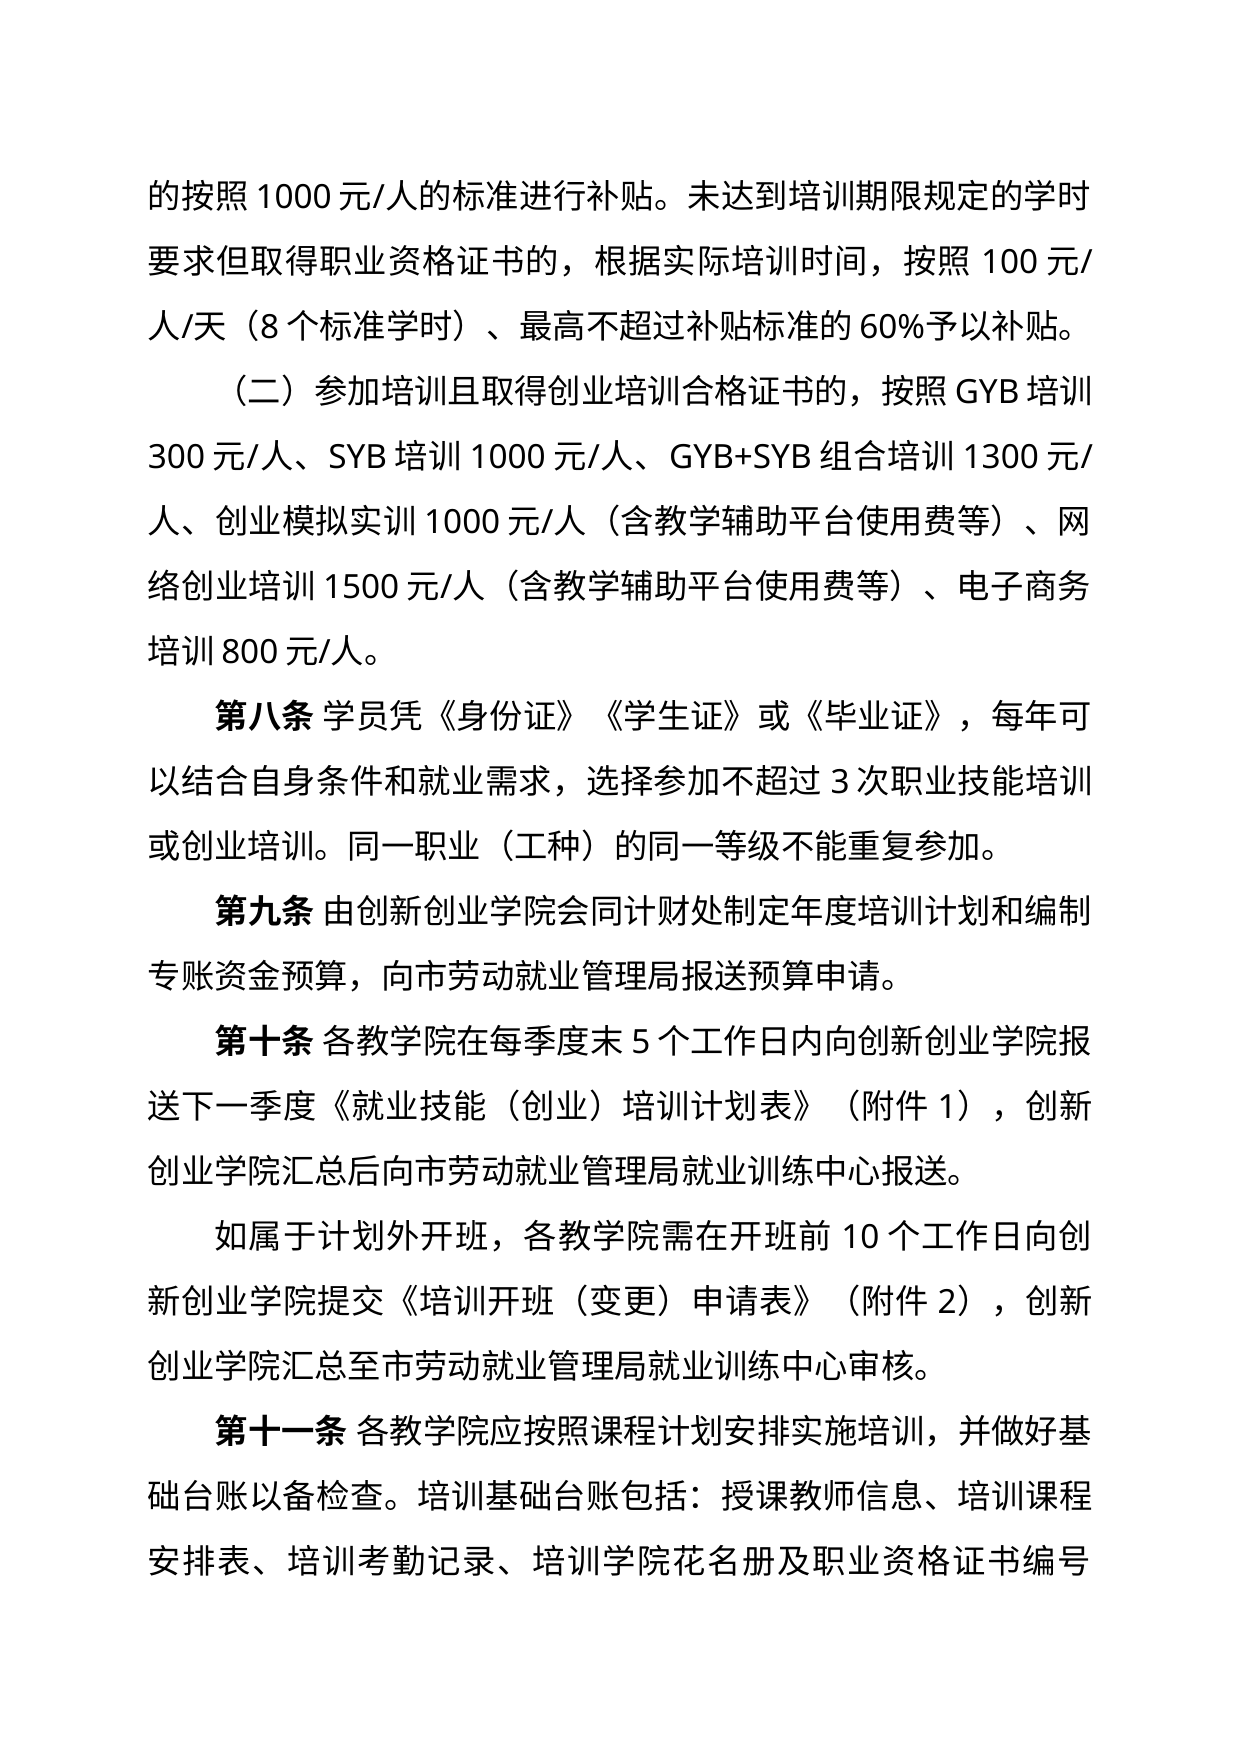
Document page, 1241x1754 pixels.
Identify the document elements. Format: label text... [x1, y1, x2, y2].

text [148, 162, 1093, 357]
text 如属于计划外开班，各教学院需在开班前10个工作日向创新创业学院提交《培训开班（变更）申请表》（附件2），创新创业学院汇总至市劳动就业管理局就业训练中心审核。 [148, 1202, 1093, 1397]
text 第十条 各教学院在每季度末5个工作日内向创新创业学院报送下一季度《就业技能（创业）培训计划表》（附件1），创新创业学院汇总后向市劳动就业管理局就业训练中心报送。 [148, 1007, 1093, 1202]
text 第九条 由创新创业学院会同计财处制定年度培训计划和编制专账资金预算，向市劳动就业管理局报送预算申请。 [148, 877, 1093, 1007]
text （二）参加培训且取得创业培训合格证书的，按照GYB培训300元/人、SYB培训1000元/人、GYB+SYB组合培训1300元/人、创业模拟实训1000元/人（含教学辅助平台使用费等）、网络创业培训1500元/人（含教学辅助平台使用费等）、电子商务培训800元/人。 [148, 357, 1093, 682]
text 第八条 学员凭《身份证》《学生证》或《毕业证》，每年可以结合自身条件和就业需求，选择参加不超过3次职业技能培训或创业培训。同一职业（工种）的同一等级不能重复参加。 [148, 682, 1093, 877]
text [148, 1397, 1093, 1592]
